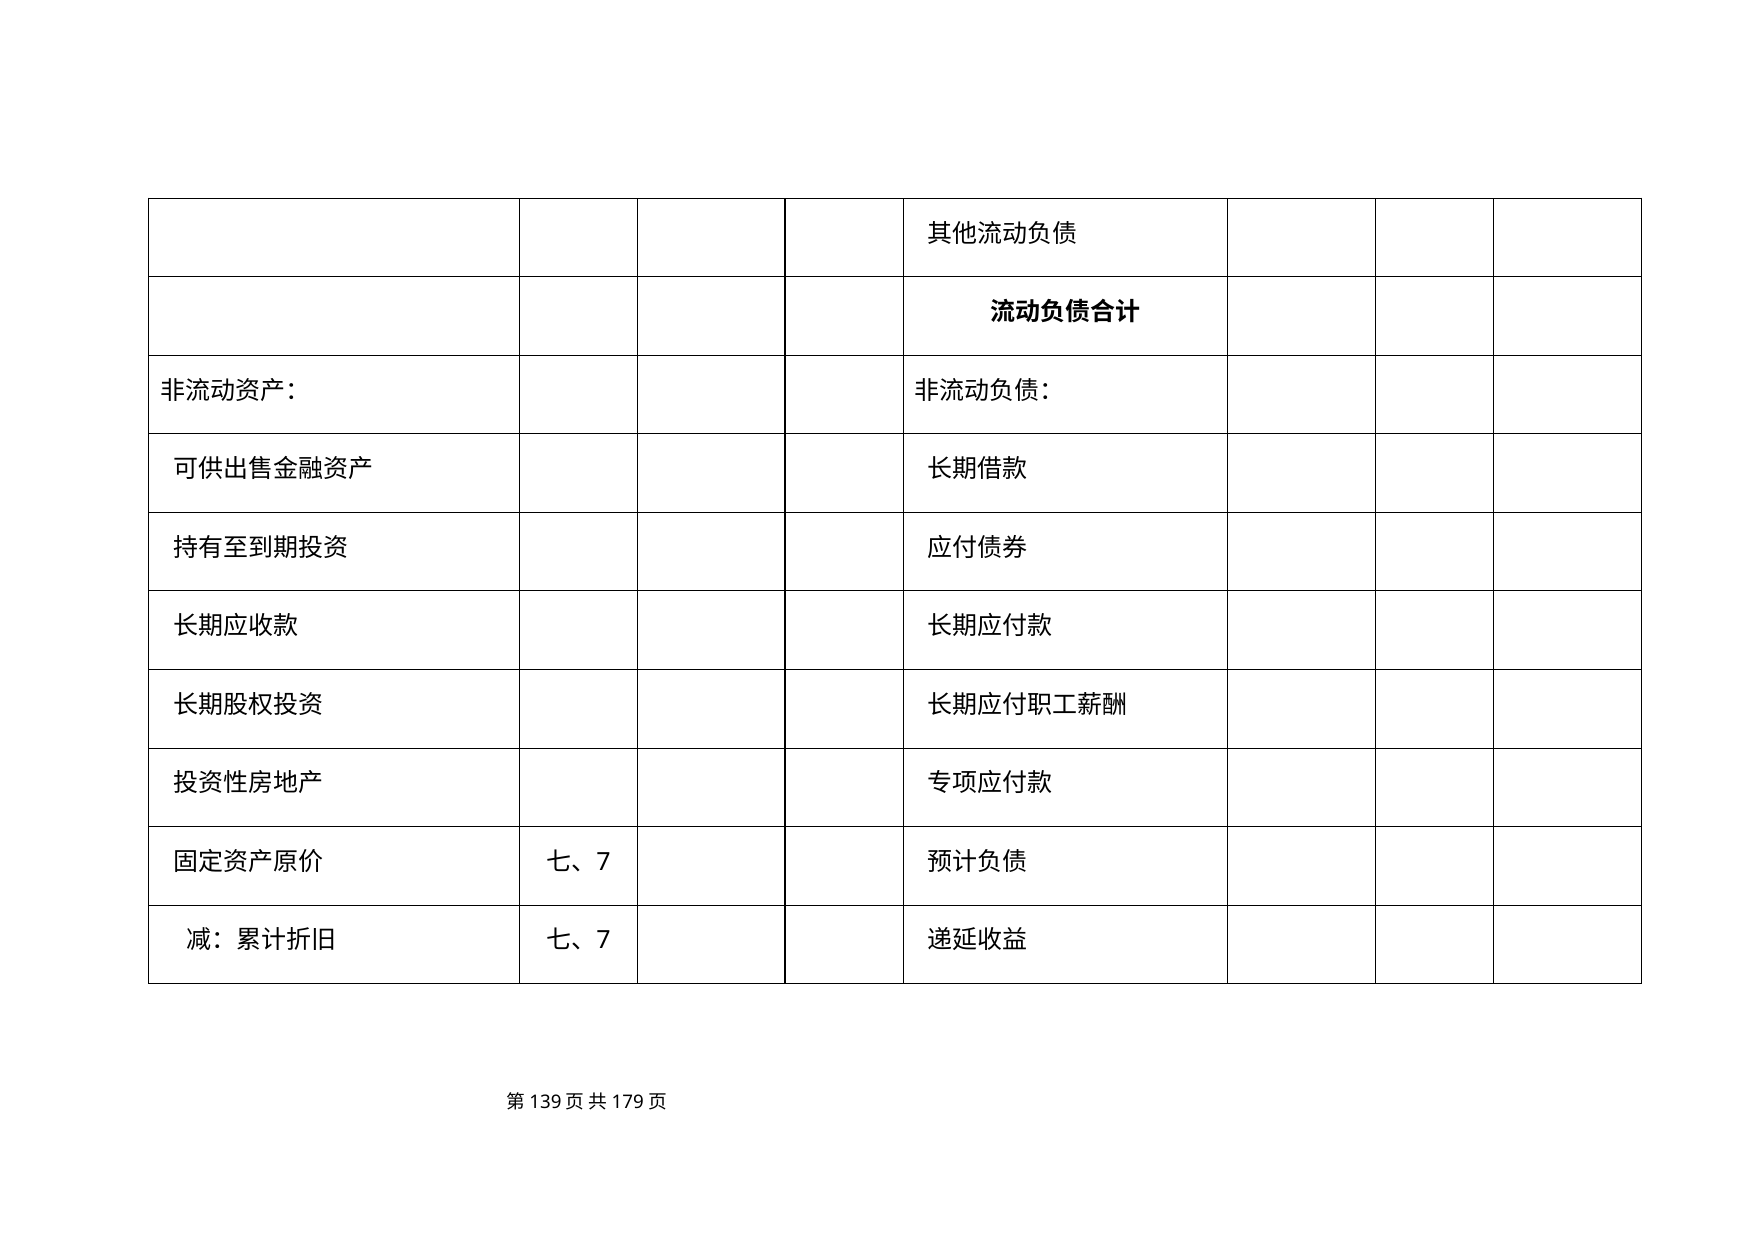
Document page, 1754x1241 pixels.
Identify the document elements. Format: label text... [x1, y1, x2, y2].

table_cell [1228, 513, 1375, 590]
table_cell [1494, 827, 1641, 904]
table_cell [638, 827, 784, 904]
table_cell [1376, 749, 1493, 826]
table_cell [638, 277, 784, 355]
table_cell [1228, 591, 1375, 669]
table_cell [638, 513, 784, 590]
table_cell [786, 906, 903, 983]
table_cell 预计负债 [904, 827, 1227, 904]
table_cell [1228, 670, 1375, 747]
table_cell [786, 513, 903, 590]
table_cell [1494, 434, 1641, 512]
table_cell [786, 827, 903, 904]
table_cell 七、7 [520, 906, 637, 983]
table_cell [520, 591, 637, 669]
table_cell 专项应付款 [904, 749, 1227, 826]
table_cell 长期应付款 [904, 591, 1227, 669]
table_cell [1494, 356, 1641, 433]
table_cell [786, 277, 903, 355]
table_cell [1494, 670, 1641, 747]
table_cell [520, 356, 637, 433]
table_cell [786, 434, 903, 512]
table_cell [1376, 513, 1493, 590]
table_cell [520, 749, 637, 826]
table_cell [1228, 356, 1375, 433]
table_cell [1494, 906, 1641, 983]
table_cell [520, 199, 637, 276]
table_cell [1228, 827, 1375, 904]
table_cell 持有至到期投资 [149, 513, 519, 590]
table_cell 非流动负债： [904, 356, 1227, 433]
table_cell [1228, 199, 1375, 276]
table_cell 七、7 [520, 827, 637, 904]
table_cell [1376, 277, 1493, 355]
table_cell [1494, 199, 1641, 276]
table_cell [786, 356, 903, 433]
table_cell [786, 199, 903, 276]
table_cell [1376, 356, 1493, 433]
table_cell 长期应付职工薪酬 [904, 670, 1227, 747]
table_cell [520, 277, 637, 355]
table_cell [638, 906, 784, 983]
table_cell [1494, 277, 1641, 355]
table_cell [1376, 670, 1493, 747]
table_cell 长期应收款 [149, 591, 519, 669]
table_cell [1376, 827, 1493, 904]
table_cell [1494, 513, 1641, 590]
table_cell [1376, 199, 1493, 276]
table_cell [1228, 434, 1375, 512]
table_cell 长期股权投资 [149, 670, 519, 747]
table_cell [1376, 906, 1493, 983]
table_cell 应付债券 [904, 513, 1227, 590]
table_cell [638, 749, 784, 826]
table_cell 可供出售金融资产 [149, 434, 519, 512]
table_cell [638, 591, 784, 669]
table_cell [786, 591, 903, 669]
table_cell [1228, 749, 1375, 826]
table_cell [149, 277, 519, 355]
table_cell 非流动资产： [149, 356, 519, 433]
table_cell [1376, 591, 1493, 669]
table_cell [638, 434, 784, 512]
table_cell [638, 356, 784, 433]
table_cell 减：累计折旧 [149, 906, 519, 983]
table_cell 长期借款 [904, 434, 1227, 512]
table_cell 其他流动负债 [904, 199, 1227, 276]
table_cell [786, 670, 903, 747]
table_cell [638, 199, 784, 276]
table_cell 递延收益 [904, 906, 1227, 983]
table_cell [520, 670, 637, 747]
table_cell [1376, 434, 1493, 512]
table_cell [1228, 906, 1375, 983]
table_cell [520, 434, 637, 512]
table_cell [638, 670, 784, 747]
table_cell [786, 749, 903, 826]
table_cell [1494, 749, 1641, 826]
table_cell [149, 199, 519, 276]
table_cell [1494, 591, 1641, 669]
table_cell 固定资产原价 [149, 827, 519, 904]
table_cell [520, 513, 637, 590]
table_cell 流动负债合计 [904, 277, 1227, 355]
table_cell 投资性房地产 [149, 749, 519, 826]
table_cell [1228, 277, 1375, 355]
